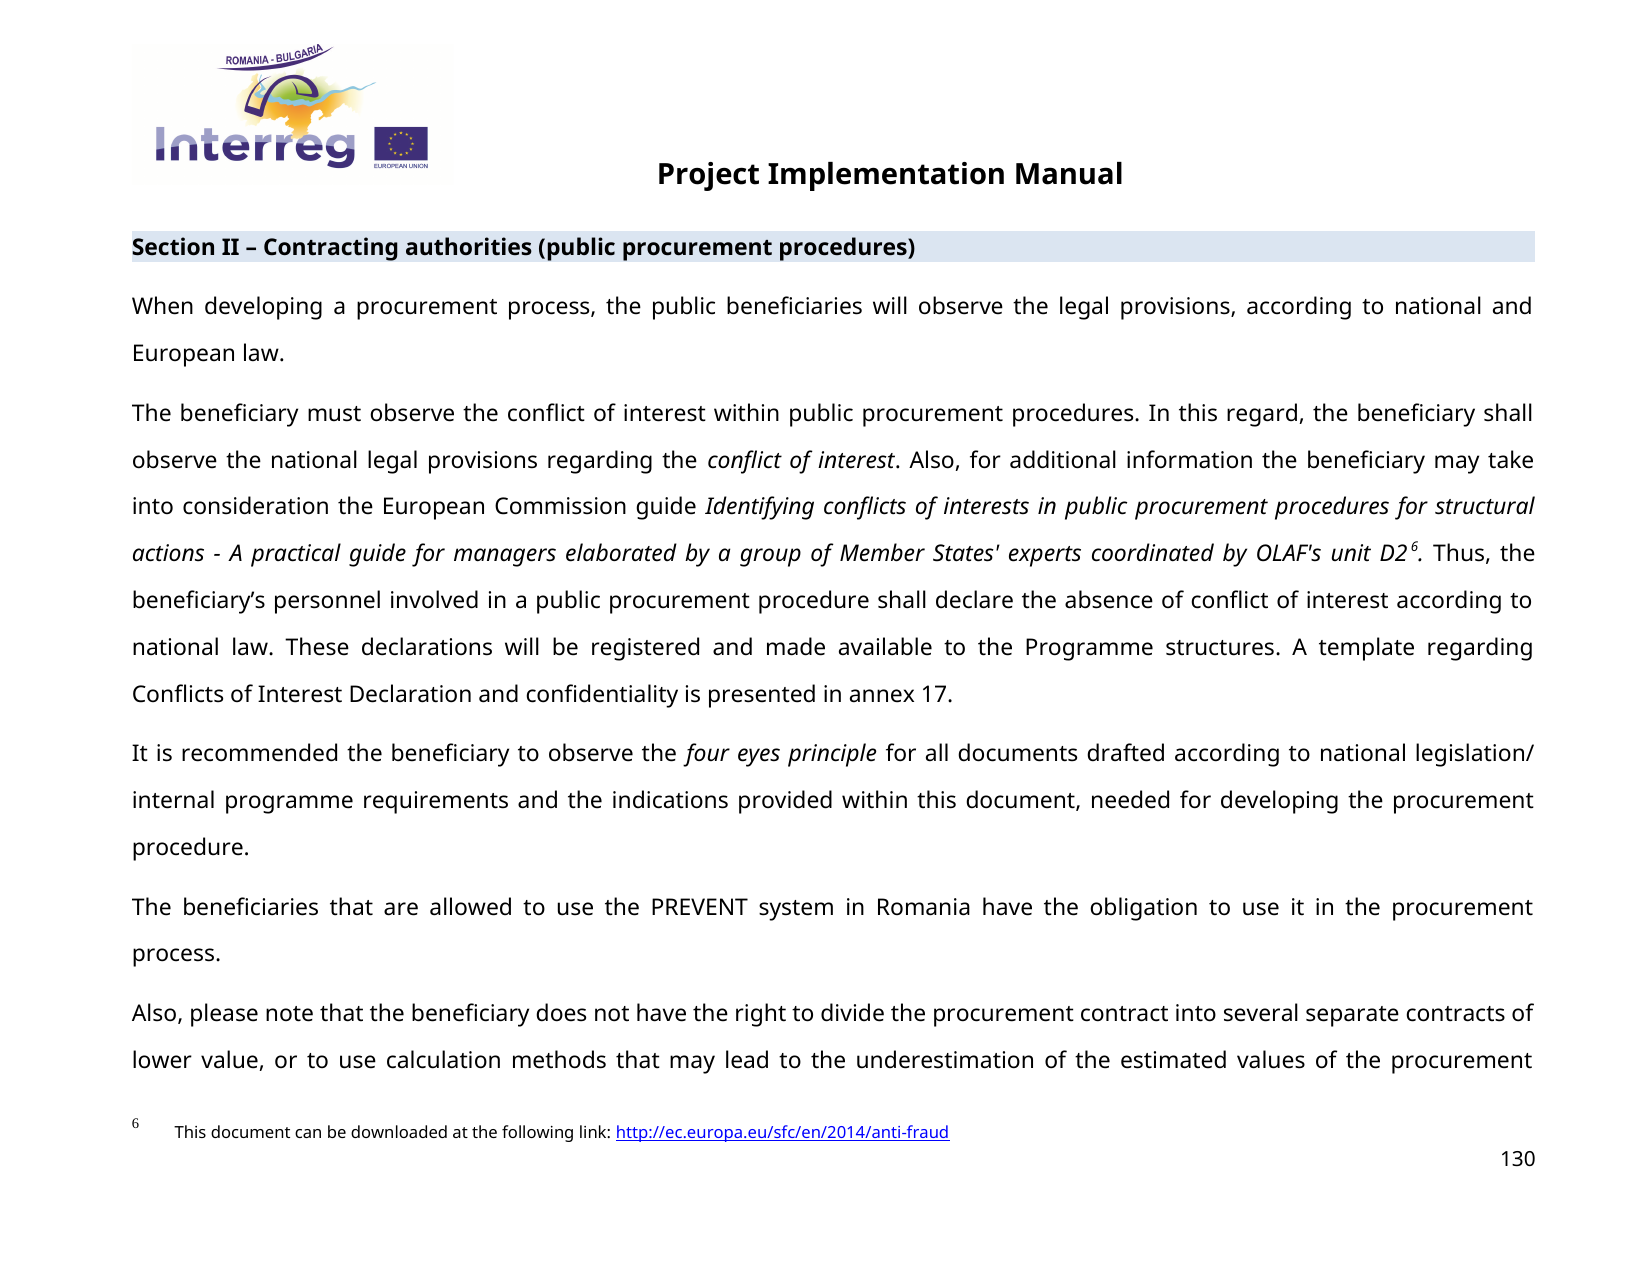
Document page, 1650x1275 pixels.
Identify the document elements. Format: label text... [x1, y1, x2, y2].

text It is recommended the beneficiary to observe the four eyes principle for all documents drafted according to national legislation/ internal programme requirements and the indications provided within this document, needed for developing the procurement procedure. [132, 737, 1535, 862]
text The beneficiaries that are allowed to use the PREVENT system in Romania have the obligation to use it in the procurement process. [132, 890, 1535, 968]
text Section II – Contracting authorities (public procurement procedures) [132, 231, 1535, 262]
text When developing a procurement process, the public beneficiaries will observe the legal provisions, according to national and European law. [132, 290, 1535, 368]
picture [131, 44, 454, 185]
text The beneficiary must observe the conflict of interest within public procurement procedures. In this regard, the beneficiary shall observe the national legal provisions regarding the conflict of interest. Also, for additional information the beneficiary may take into consideration the European Commission guide Identifying conflicts of interests in public procurement procedures for structural actions - A practical guide for managers elaborated by a group of Member States' experts coordinated by OLAF's unit D2. Thus, the beneficiary’s personnel involved in a public procurement procedure shall declare the absence of conflict of interest according to national law. These declarations will be registered and made available to the Programme structures. A template regarding Conflicts of Interest Declaration and confidentiality is presented in annex 17. [132, 397, 1535, 709]
